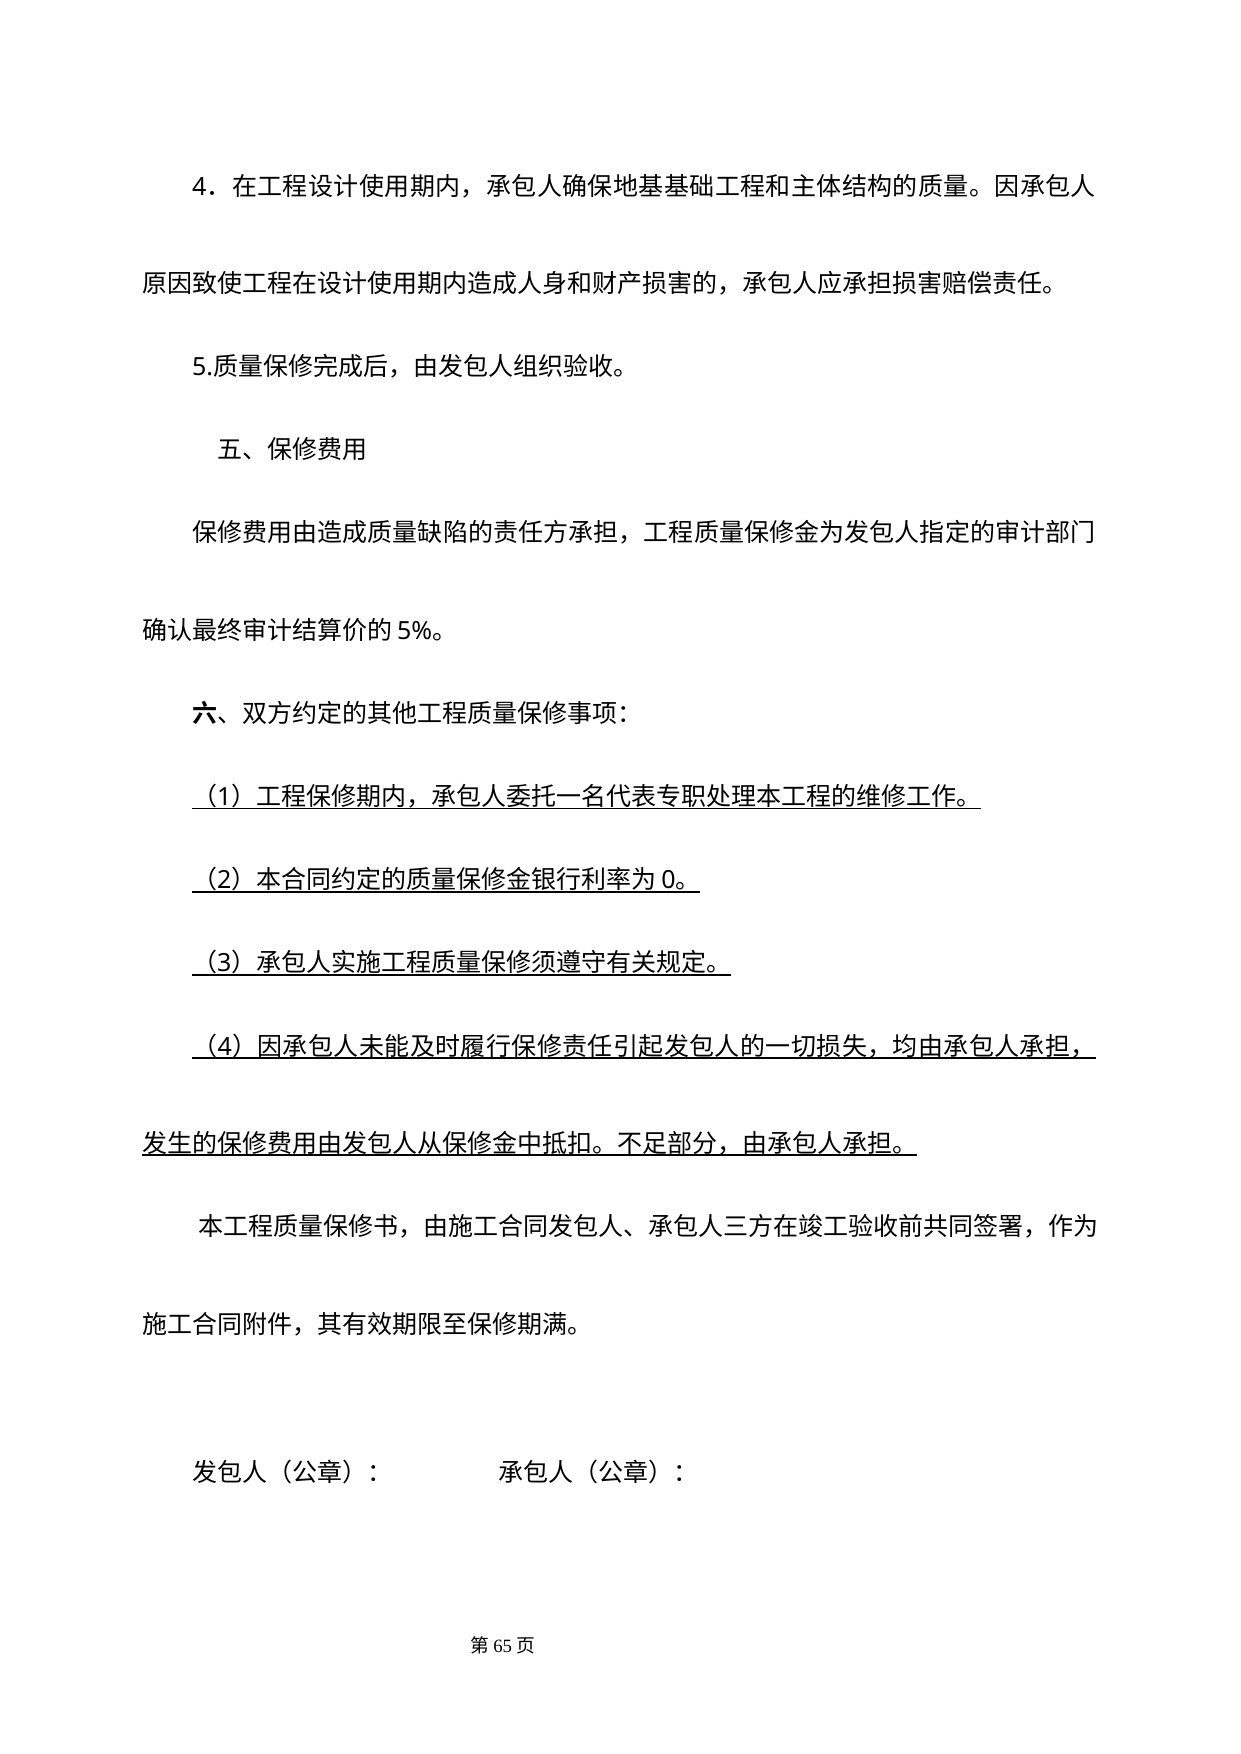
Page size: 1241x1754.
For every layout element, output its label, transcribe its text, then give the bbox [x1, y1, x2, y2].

text （2）本合同约定的质量保修金银行利率为0。 [142, 845, 1098, 910]
text 5.质量保修完成后，由发包人组织验收。 [142, 332, 1098, 397]
text 保修费用由造成质量缺陷的责任方承担，工程质量保修金为发包人指定的审计部门确认最终审计结算价的5%。 [142, 498, 1098, 661]
text 4．在工程设计使用期内，承包人确保地基基础工程和主体结构的质量。因承包人原因致使工程在设计使用期内造成人身和财产损害的，承包人应承担损害赔偿责任。 [142, 152, 1098, 314]
text （1）工程保修期内，承包人委托一名代表专职处理本工程的维修工作。 [142, 762, 1098, 827]
text 本工程质量保修书，由施工合同发包人、承包人三方在竣工验收前共同签署，作为施工合同附件，其有效期限至保修期满。 [142, 1192, 1098, 1355]
text （4）因承包人未能及时履行保修责任引起发包人的一切损失，均由承包人承担，发生的保修费用由发包人从保修金中抵扣。不足部分，由承包人承担。 [142, 1012, 1098, 1174]
text 五、保修费用 [142, 415, 1098, 480]
text 六、双方约定的其他工程质量保修事项： [142, 679, 1098, 744]
text 发包人（公章）： 承包人（公章）： [142, 1438, 1098, 1503]
text （3）承包人实施工程质量保修须遵守有关规定。 [142, 928, 1098, 993]
